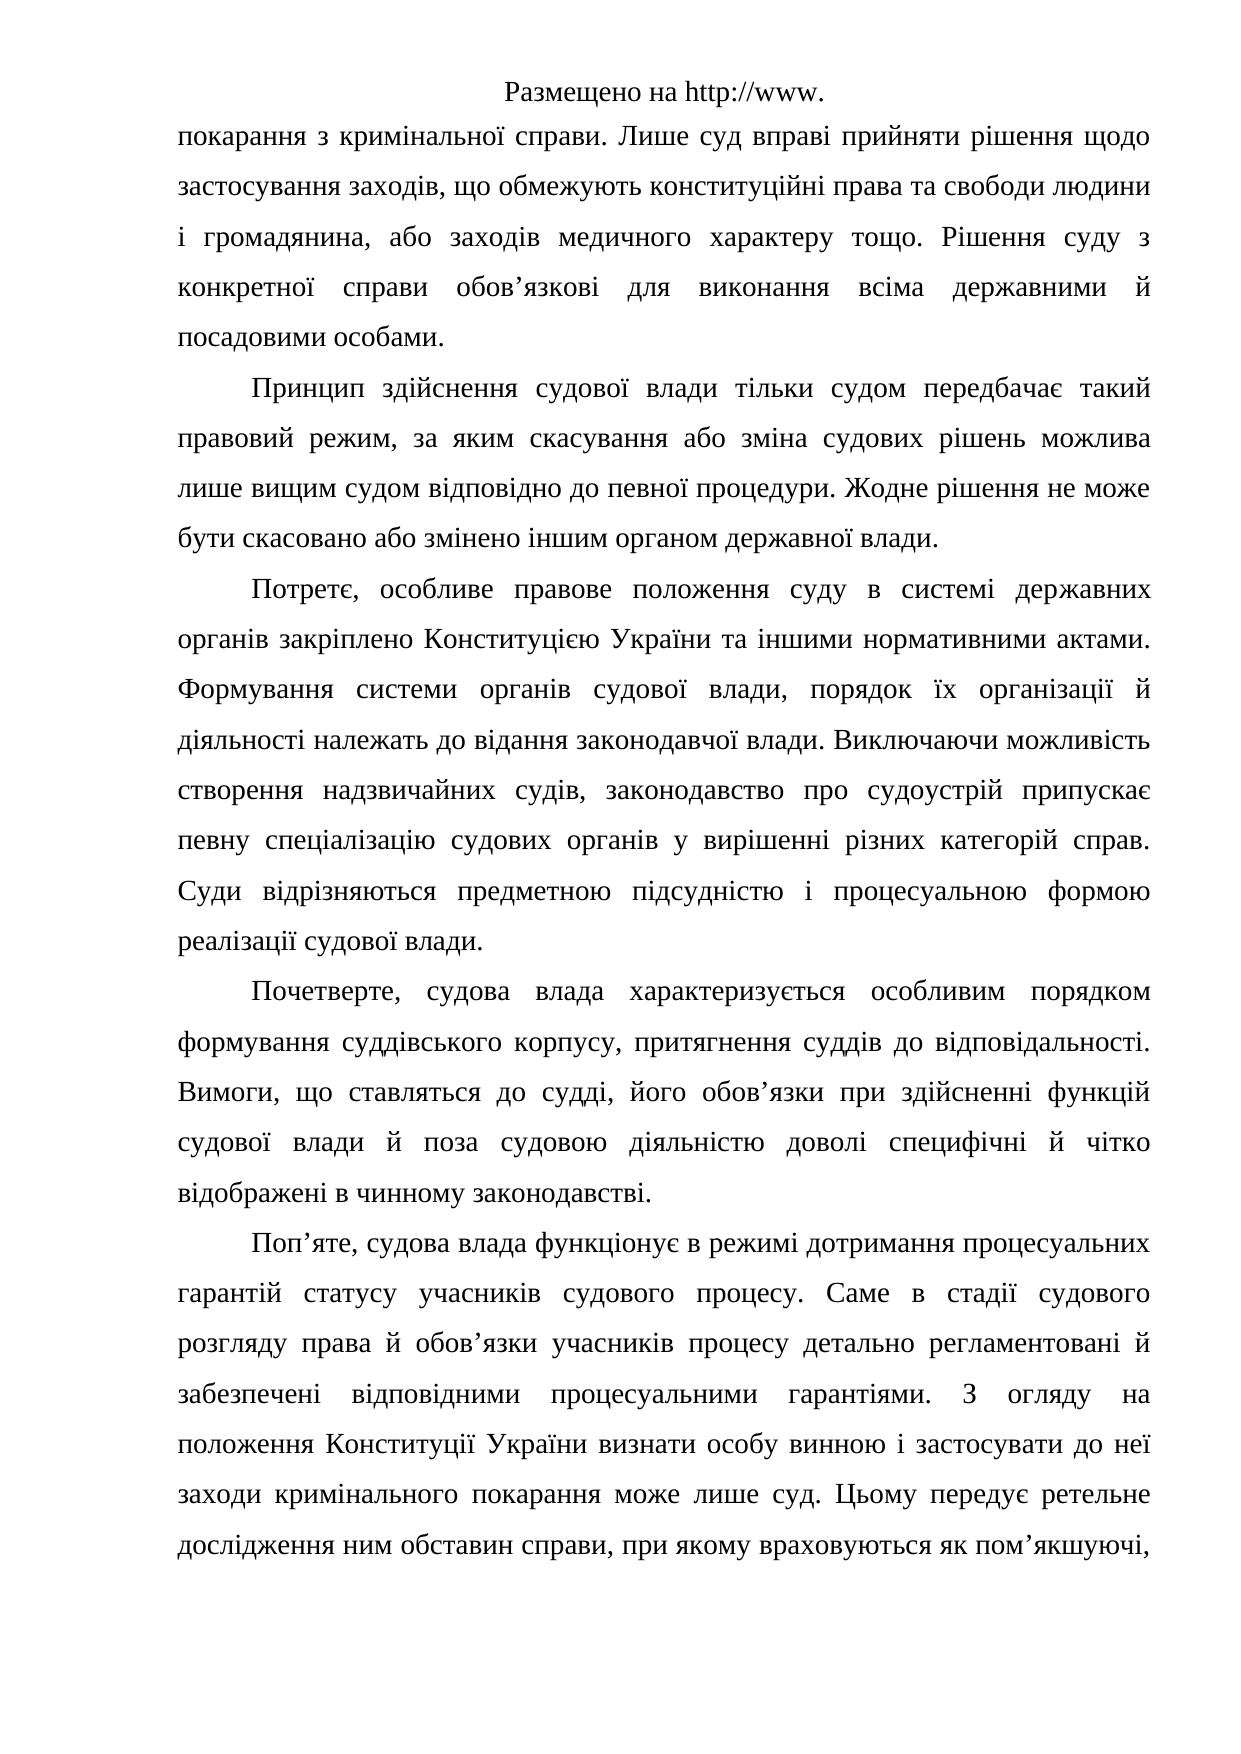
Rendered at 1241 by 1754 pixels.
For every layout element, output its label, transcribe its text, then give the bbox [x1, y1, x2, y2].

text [177, 1225, 1152, 1560]
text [177, 118, 1152, 353]
text По­четверте, судова влада характеризується особливим порядком формування суддівського корпусу, притягнення суддів до відповідальності. Вимоги, що ставляться до судді, його обов’язки при здійсненні функцій судової влади й поза судовою діяльністю доволі специфічні й чітко відображені в чинному законодавстві. [177, 973, 1152, 1208]
text Принцип здійснення судової влади тільки судом передбачає такий правовий режим, за яким скасування або зміна судових рішень можлива лише вищим судом відповідно до певної процедури. Жодне рішення не може бути скасовано або змінено іншим органом державної влади. [177, 370, 1152, 554]
text По­третє, особливе правове положення суду в системі дер­жавних органів закріплено Конституцією України та іншими нормативними актами. Формування системи органів судової влади, порядок їх організації й діяльності належать до відання законодавчої влади. Виключаючи можливість створення надзвичайних судів, законодавство про судоустрій припускає певну спеціалізацію судових органів у вирішенні різних категорій справ. Суди відрізняються предметною підсудністю і процесуальною формою реалізації судової влади. [177, 571, 1152, 957]
